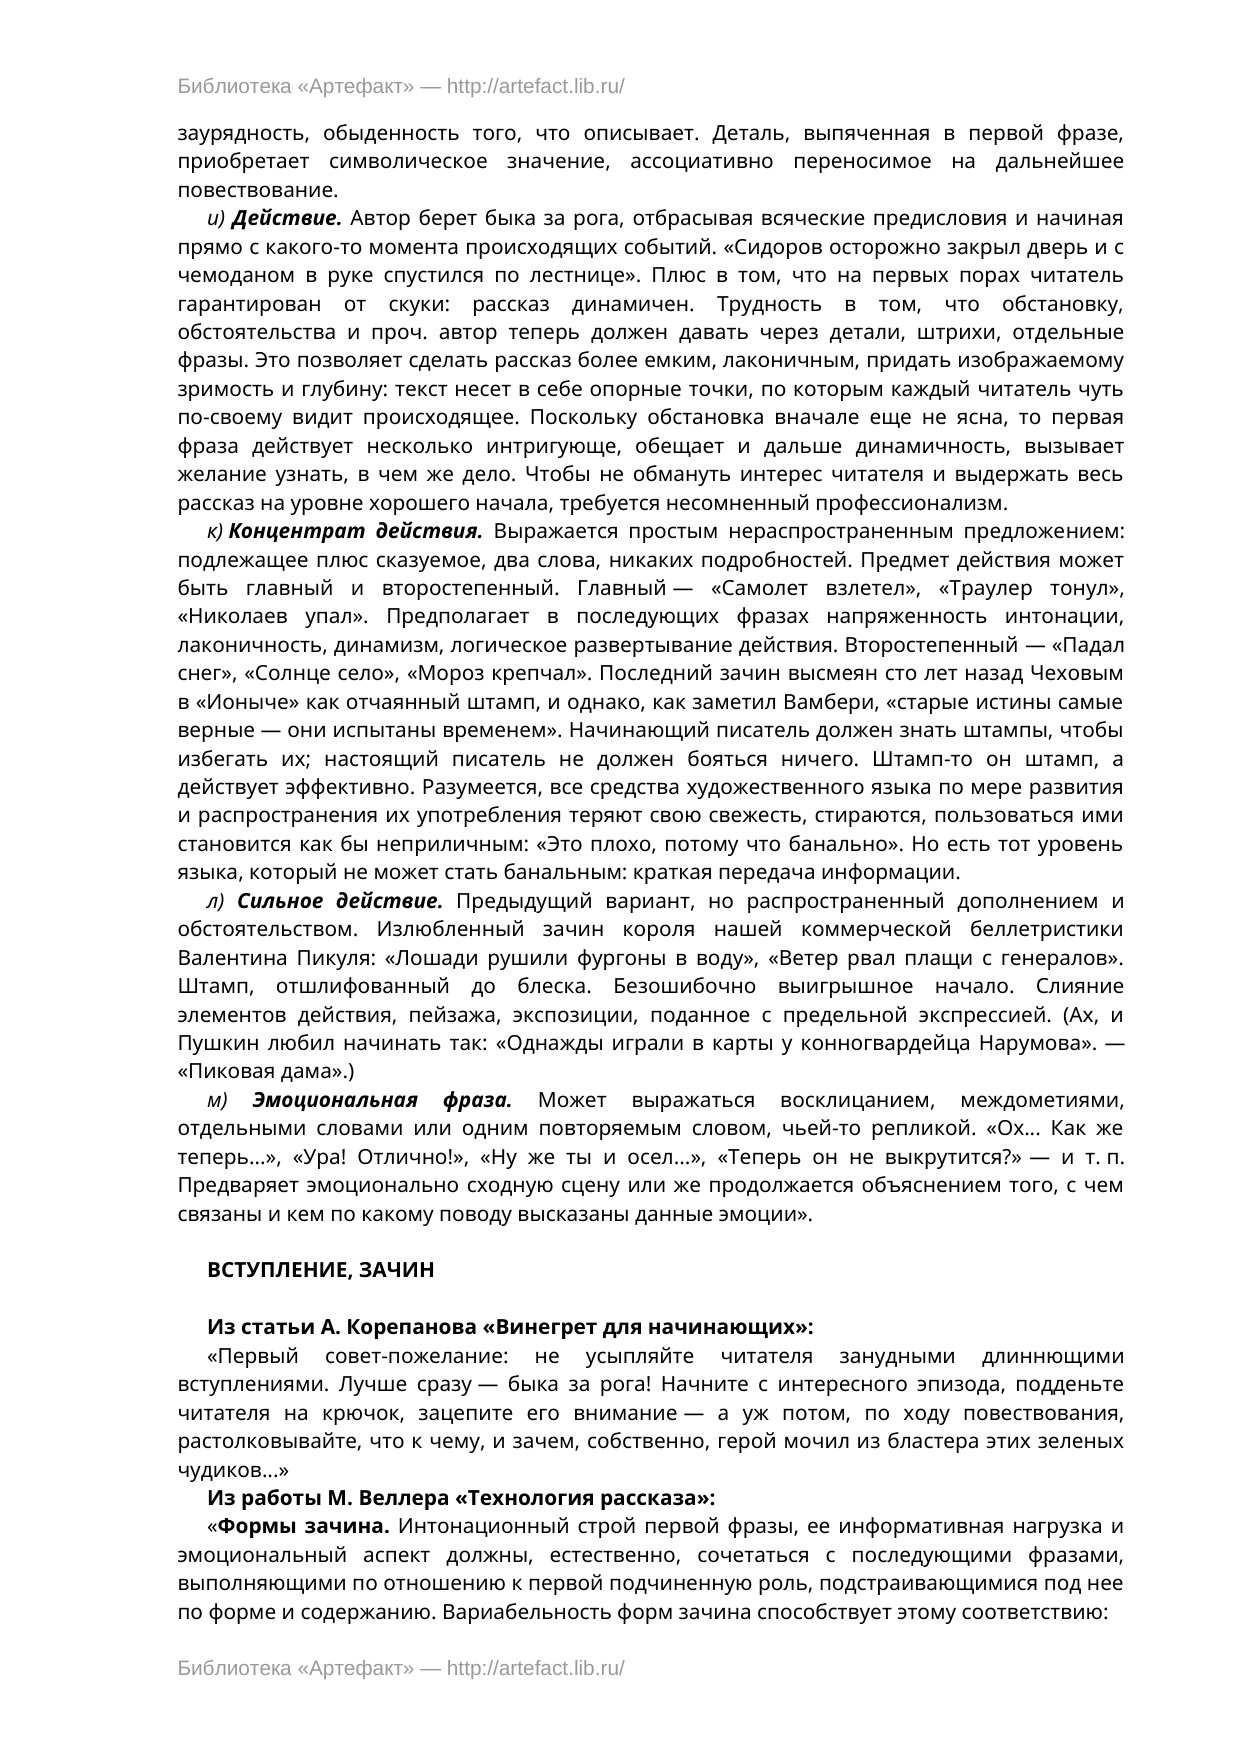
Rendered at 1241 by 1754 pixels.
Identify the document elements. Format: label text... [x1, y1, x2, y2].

text м) Эмоциональная фраза. Может выражаться восклицанием, междометиями, отдельными словами или одним повторяемым словом, чьей-то репликой. «Ox... Как же теперь...», «Ура! Отлично!», «Ну же ты и осел...», «Теперь он не выкрутится?» — и т. п. Предваряет эмоционально сходную сцену или же продолжается объяснением того, с чем связаны и кем по какому поводу высказаны данные эмоции». [177, 1085, 1125, 1227]
text и) Действие. Автор берет быка за рога, отбрасывая всяческие предисловия и начиная прямо с какого-то момента происходящих событий. «Сидоров осторожно закрыл дверь и с чемоданом в руке спустился по лестнице». Плюс в том, что на первых порах читатель гарантирован от скуки: рассказ динамичен. Трудность в том, что обстановку, обстоятельства и проч. автор теперь должен давать через детали, штрихи, отдельные фразы. Это позволяет сделать рассказ более емким, лаконичным, придать изображаемому зримость и глубину: текст несет в себе опорные точки, по которым каждый читатель чуть по-своему видит происходящее. Поскольку обстановка вначале еще не ясна, то первая фраза действует несколько интригующе, обещает и дальше динамичность, вызывает желание узнать, в чем же дело. Чтобы не обмануть интерес читателя и выдержать весь рассказ на уровне хорошего начала, требуется несомненный профессионализм. [177, 203, 1125, 516]
text Из работы М. Веллера «Технология рассказа»: [177, 1483, 1125, 1512]
text Из статьи А. Корепанова «Винегрет для начинающих»: [177, 1312, 1125, 1341]
text «Первый совет-пожелание: не усыпляйте читателя занудными длиннющими вступлениями. Лучше сразу — быка за рога! Начните с интересного эпизода, подденьте читателя на крючок, зацепите его внимание — а уж потом, по ходу повествования, растолковывайте, что к чему, и зачем, собственно, герой мочил из бластера этих зеленых чудиков...» [177, 1341, 1125, 1483]
text л) Сильное действие. Предыдущий вариант, но распространенный дополнением и обстоятельством. Излюбленный зачин короля нашей коммерческой беллетристики Валентина Пикуля: «Лошади рушили фургоны в воду», «Ветер рвал плащи с генералов». Штамп, отшлифованный до блеска. Безошибочно выигрышное начало. Слияние элементов действия, пейзажа, экспозиции, поданное с предельной экспрессией. (Ах, и Пушкин любил начинать так: «Однажды играли в карты у конногвардейца Нарумова». — «Пиковая дама».) [177, 886, 1125, 1085]
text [177, 118, 1125, 203]
text «Формы зачина. Интонационный строй первой фразы, ее информативная нагрузка и эмоциональный аспект должны, естественно, сочетаться с последующими фразами, выполняющими по отношению к первой подчиненную роль, подстраивающимися под нее по форме и содержанию. Вариабельность форм зачина способствует этому соответствию: [177, 1512, 1125, 1625]
text к) Концентрат действия. Выражается простым нераспространенным предложением: подлежащее плюс сказуемое, два слова, никаких подробностей. Предмет действия может быть главный и второстепенный. Главный — «Самолет взлетел», «Траулер тонул», «Николаев упал». Предполагает в последующих фразах напряженность интонации, лаконичность, динамизм, логическое развертывание действия. Второстепенный — «Падал снег», «Солнце село», «Мороз крепчал». Последний зачин высмеян сто лет назад Чеховым в «Ионыче» как отчаянный штамп, и однако, как заметил Вамбери, «старые истины самые верные — они испытаны временем». Начинающий писатель должен знать штампы, чтобы избегать их; настоящий писатель не должен бояться ничего. Штамп-то он штамп, а действует эффективно. Разумеется, все средства художественного языка по мере развития и распространения их употребления теряют свою свежесть, стираются, пользоваться ими становится как бы неприличным: «Это плохо, потому что банально». Но есть тот уровень языка, который не может стать банальным: краткая передача информации. [177, 516, 1125, 886]
text ВСТУПЛЕНИЕ, ЗАЧИН [207, 1256, 1125, 1284]
